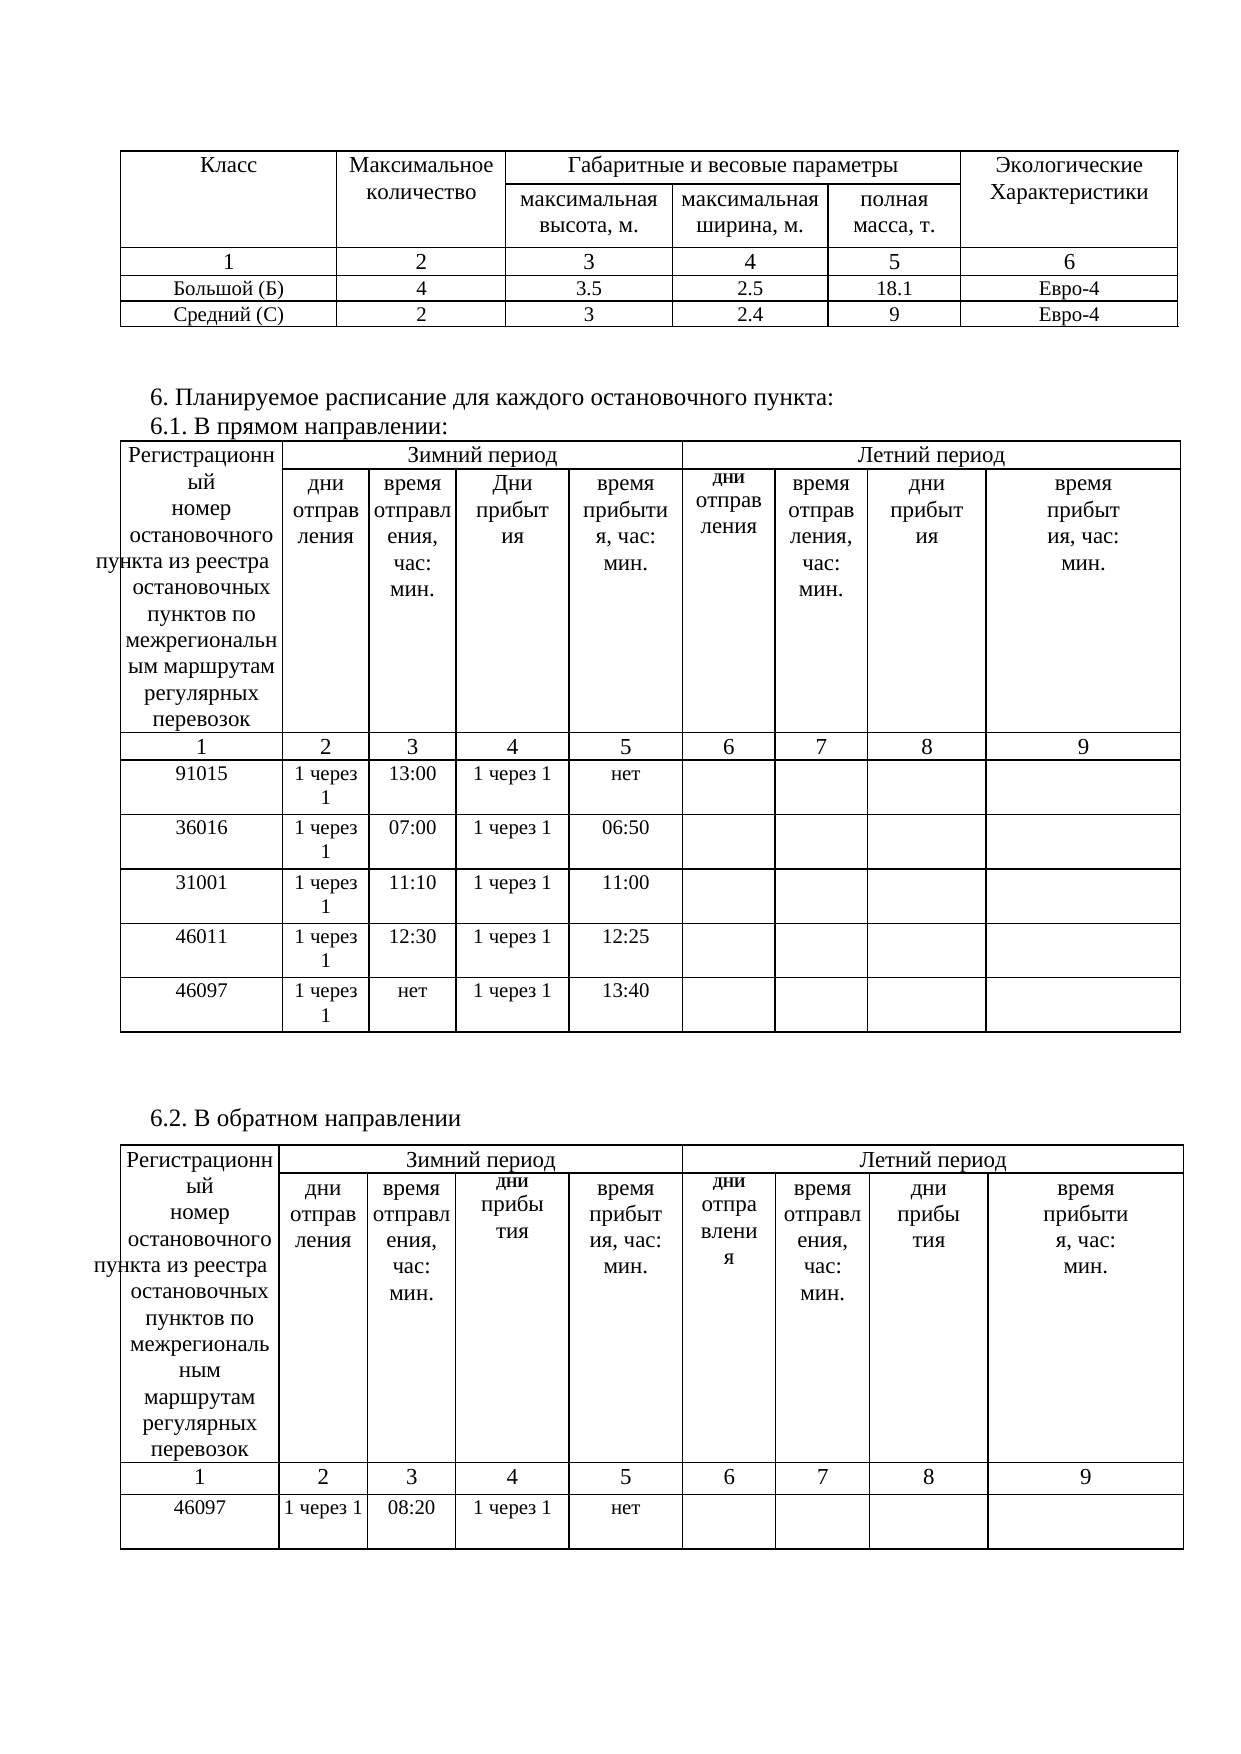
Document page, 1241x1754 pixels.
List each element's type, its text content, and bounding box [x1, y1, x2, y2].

table_cell 5 [829, 248, 960, 274]
table_cell 06:50 [570, 815, 682, 868]
table_cell 31001 [121, 870, 282, 922]
table_cell время прибыт ия, час: мин. [570, 1174, 682, 1462]
table_cell 07:00 [370, 815, 455, 868]
table_cell ДНИ прибы тия [456, 1174, 568, 1462]
table_cell дни отправ ления [283, 470, 368, 731]
table_cell [989, 1495, 1183, 1548]
table_cell 46097 [121, 1495, 278, 1548]
table_cell 4 [456, 1463, 568, 1494]
table_cell 1 через 1 [283, 924, 368, 977]
table_cell 2.5 [673, 276, 827, 300]
table_cell [868, 870, 985, 922]
table_cell 4 [337, 276, 505, 300]
table_cell 1 [121, 733, 282, 759]
table_cell Большой (Б) [121, 276, 336, 300]
table_cell 8 [870, 1463, 987, 1494]
table_cell 5 [570, 1463, 682, 1494]
table_cell [683, 815, 774, 868]
table_header Летний период [683, 1146, 1183, 1172]
table_cell Евро-4 [961, 276, 1177, 300]
table_cell [683, 978, 774, 1031]
table_cell 91015 [121, 761, 282, 814]
table_cell максимальная высота, м. [506, 185, 672, 247]
table_cell дни отправ ления [280, 1174, 367, 1462]
table_cell нет [570, 761, 682, 814]
table_cell 3 [368, 1463, 455, 1494]
table_cell время отправ ления, час: мин. [776, 470, 867, 731]
table_cell время отправл ения, час: мин. [368, 1174, 455, 1462]
table_cell время отправл ения, час: мин. [370, 470, 455, 731]
table_cell [870, 1495, 987, 1548]
table_header Летний период [683, 442, 1180, 468]
table_cell [987, 761, 1180, 814]
table_cell [868, 815, 985, 868]
text 6.1. В прямом направлении: [150, 411, 1090, 440]
table_cell 3 [506, 248, 672, 274]
table_cell полная масса, т. [829, 185, 960, 247]
table_cell [776, 924, 867, 977]
table_cell время прибыти я, час: мин. [989, 1174, 1183, 1462]
table_cell дни прибы тия [870, 1174, 987, 1462]
table_cell 08:20 [368, 1495, 455, 1548]
table_cell [868, 978, 985, 1031]
table_cell 18.1 [829, 276, 960, 300]
table_cell 11:10 [370, 870, 455, 922]
text 6. Планируемое расписание для каждого остановочного пункта: [150, 382, 1090, 411]
table_cell 46097 [121, 978, 282, 1031]
table_cell время прибыт ия, час: мин. [987, 470, 1180, 731]
table_cell [987, 815, 1180, 868]
table_cell время прибыти я, час: мин. [570, 470, 682, 731]
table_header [121, 1146, 278, 1462]
table_cell 3.5 [506, 276, 672, 300]
table_cell [987, 924, 1180, 977]
table_cell 1 через 1 [283, 761, 368, 814]
table_header Класс [121, 152, 336, 247]
table_cell 4 [673, 248, 827, 274]
table_cell 1 через 1 [283, 815, 368, 868]
table_cell ДНИ отпра влени я [683, 1174, 775, 1462]
table_cell 9 [989, 1463, 1183, 1494]
table_cell 6 [683, 733, 774, 759]
table_cell 46011 [121, 924, 282, 977]
table_cell 1 через 1 [457, 870, 568, 922]
table_cell нет [570, 1495, 682, 1548]
table_cell 1 через 1 [456, 1495, 568, 1548]
table_cell 2 [280, 1463, 367, 1494]
table_cell 1 через 1 [280, 1495, 367, 1548]
table_cell 1 через 1 [457, 978, 568, 1031]
table_header Зимний период [283, 442, 682, 468]
table_cell 1 через 1 [283, 978, 368, 1031]
table_cell 8 [868, 733, 985, 759]
table_cell [683, 870, 774, 922]
table_cell 1 через 1 [457, 924, 568, 977]
table_cell 1 [121, 248, 336, 274]
table_cell Дни прибыт ия [457, 470, 568, 731]
table_cell 7 [776, 733, 867, 759]
table_cell [776, 870, 867, 922]
table_cell 13:40 [570, 978, 682, 1031]
table_cell 5 [570, 733, 682, 759]
table_header Регистрационный номер остановочного пункта из реестра остановочных пунктов по межрегиональным маршрутам регулярных перевозок [121, 442, 282, 731]
table_cell 2 [283, 733, 368, 759]
table_header Габаритные и весовые параметры [506, 152, 960, 183]
table_cell 4 [457, 733, 568, 759]
table_cell 9 [829, 302, 960, 326]
table_cell [776, 978, 867, 1031]
table_cell 13:00 [370, 761, 455, 814]
text 6.2. В обратном направлении [150, 1103, 1090, 1132]
table_cell дни прибыт ия [868, 470, 985, 731]
table_cell [683, 924, 774, 977]
table_cell 2 [337, 302, 505, 326]
table_cell [868, 761, 985, 814]
table_cell 9 [987, 733, 1180, 759]
table_cell 3 [506, 302, 672, 326]
table_cell 1 через 1 [457, 761, 568, 814]
table_cell 1 [121, 1463, 278, 1494]
table_cell 6 [683, 1463, 775, 1494]
table_cell 1 через 1 [283, 870, 368, 922]
table_cell ДНИ отправ ления [683, 470, 774, 731]
table_cell 2 [337, 248, 505, 274]
table_cell [776, 815, 867, 868]
table_header Зимний период [280, 1146, 682, 1172]
table_cell 3 [370, 733, 455, 759]
table_cell [776, 1495, 869, 1548]
table_header Максимальное количество [337, 152, 505, 247]
table_cell 11:00 [570, 870, 682, 922]
table_cell [683, 1495, 775, 1548]
table_cell [776, 761, 867, 814]
table_header Экологические Характеристики [961, 152, 1177, 247]
table_cell [868, 924, 985, 977]
table_cell [683, 761, 774, 814]
table_cell 7 [776, 1463, 869, 1494]
table_cell нет [370, 978, 455, 1031]
table_cell [987, 870, 1180, 922]
table_cell 36016 [121, 815, 282, 868]
table_cell время отправл ения, час: мин. [776, 1174, 869, 1462]
table_cell Евро-4 [961, 302, 1177, 326]
table_cell 6 [961, 248, 1177, 274]
table_cell 2.4 [673, 302, 827, 326]
table_cell Средний (С) [121, 302, 336, 326]
table_cell 12:25 [570, 924, 682, 977]
table_cell 1 через 1 [457, 815, 568, 868]
table_cell 12:30 [370, 924, 455, 977]
table_cell максимальная ширина, м. [673, 185, 827, 247]
table_cell [987, 978, 1180, 1031]
